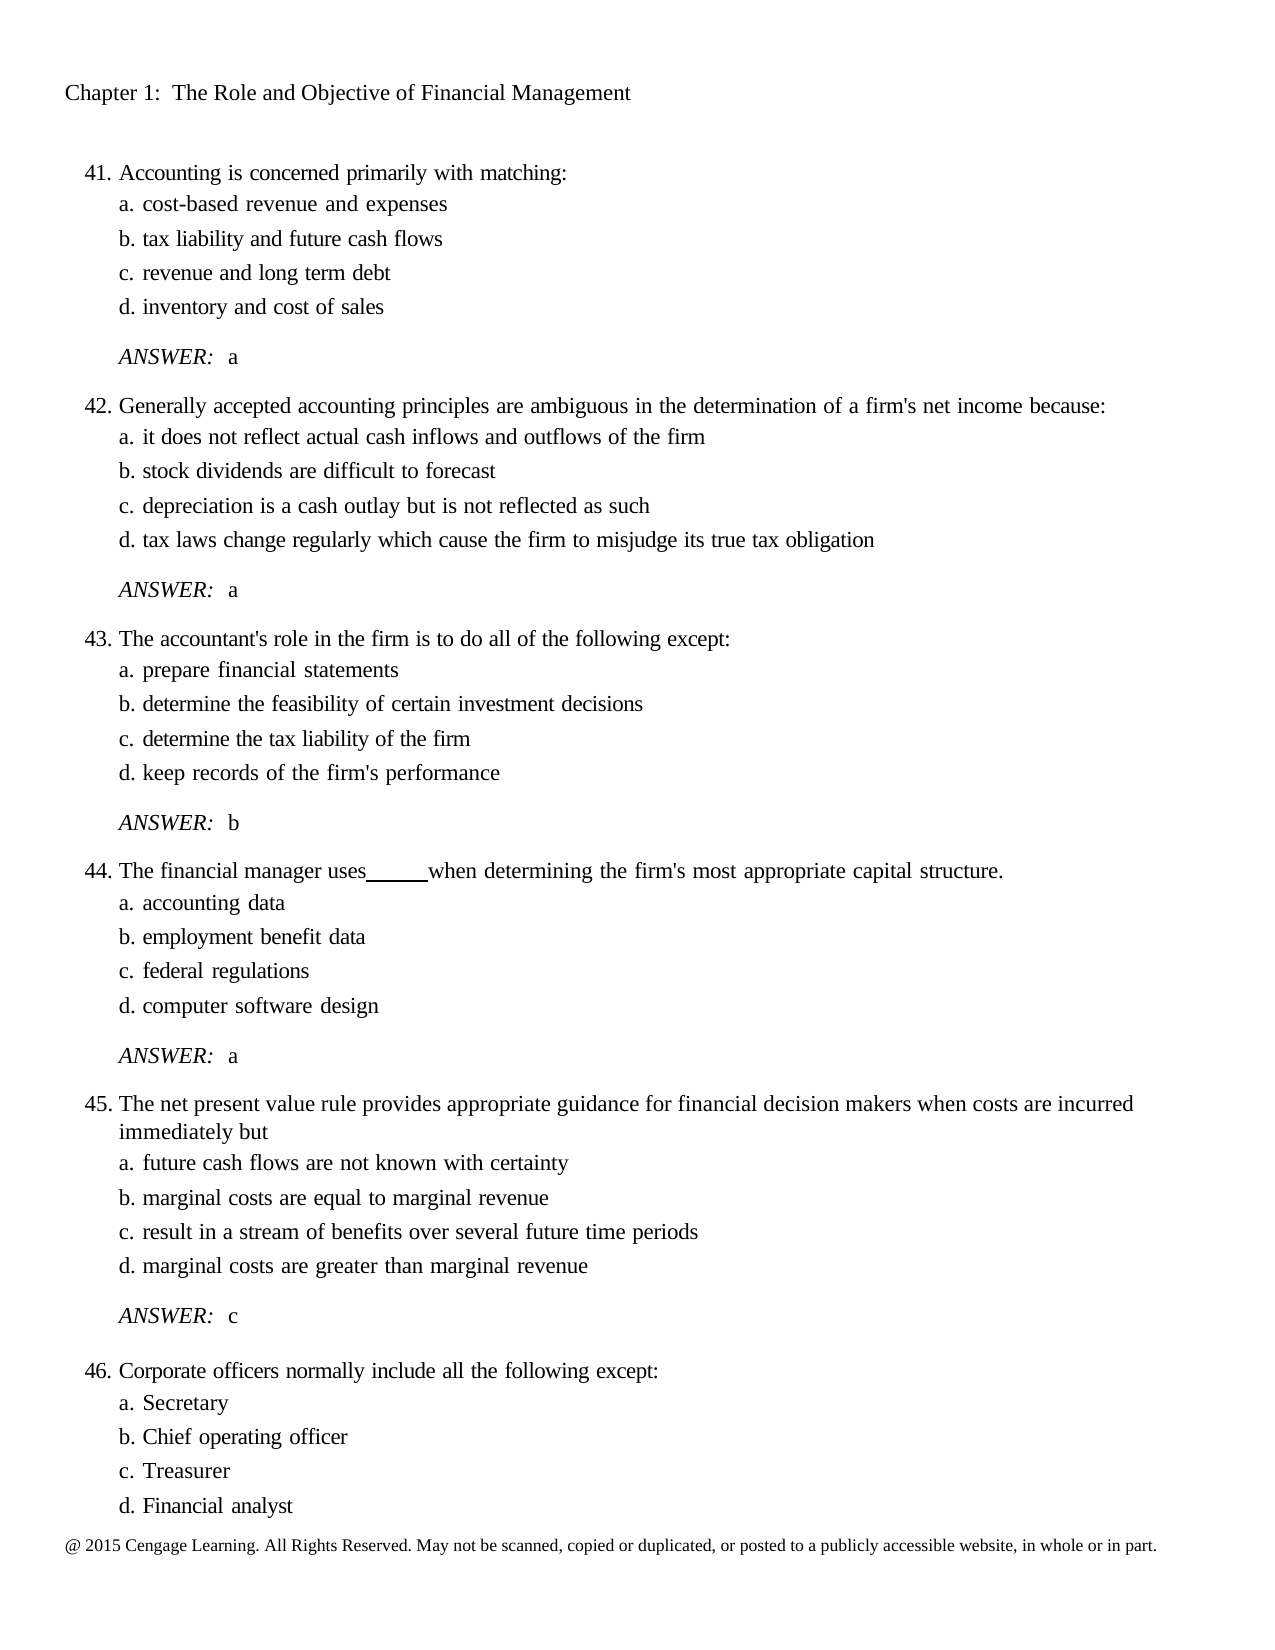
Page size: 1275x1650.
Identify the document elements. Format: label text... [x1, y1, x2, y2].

text ANSWER: a [119, 343, 1175, 370]
list determine the feasibility of certain investment decisions [119, 690, 1175, 717]
list The accountant's role in the firm is to do all of the following except: [84, 625, 1175, 651]
list Accounting is concerned primarily with matching: [84, 159, 1175, 185]
text ANSWER: b [119, 809, 1175, 835]
list Secretary [119, 1389, 1175, 1415]
list federal regulations [119, 957, 1175, 984]
list determine the tax liability of the firm [119, 725, 1175, 751]
list future cash flows are not known with certainty [119, 1149, 1175, 1176]
text ANSWER: a [119, 576, 1175, 603]
list Corporate officers normally include all the following except: [84, 1357, 1175, 1384]
list result in a stream of benefits over several future time periods [119, 1218, 1175, 1244]
list it does not reflect actual cash inflows and outflows of the firm [119, 423, 1175, 449]
list cost-based revenue and expenses [119, 190, 1175, 217]
list computer software design [119, 992, 1175, 1018]
list Financial analyst [119, 1492, 1175, 1518]
list Treasurer [119, 1457, 1175, 1484]
list The financial manager uses when determining the firm's most appropriate capital structure. [84, 857, 1175, 884]
list prepare financial statements [119, 656, 1175, 682]
list revenue and long term debt [119, 259, 1175, 285]
list accounting data [119, 889, 1175, 915]
list depreciation is a cash outlay but is not reflected as such [119, 492, 1175, 518]
list keep records of the firm's performance [119, 759, 1175, 785]
list tax laws change regularly which cause the firm to misjudge its true tax obligation [119, 526, 1175, 553]
list employment benefit data [119, 923, 1175, 949]
list marginal costs are greater than marginal revenue [119, 1252, 1175, 1279]
list Chief operating officer [119, 1423, 1175, 1449]
list tax liability and future cash flows [119, 225, 1175, 251]
text ANSWER: a [119, 1042, 1175, 1068]
list Generally accepted accounting principles are ambiguous in the determination of a firm's net income because: [84, 392, 1175, 418]
list The net present value rule provides appropriate guidance for financial decision makers when costs are incurred immediately but [84, 1090, 1164, 1144]
list inventory and cost of sales [119, 293, 1175, 320]
list marginal costs are equal to marginal revenue [119, 1184, 1175, 1210]
text ANSWER: c [119, 1302, 1175, 1329]
list stock dividends are difficult to forecast [119, 457, 1175, 484]
